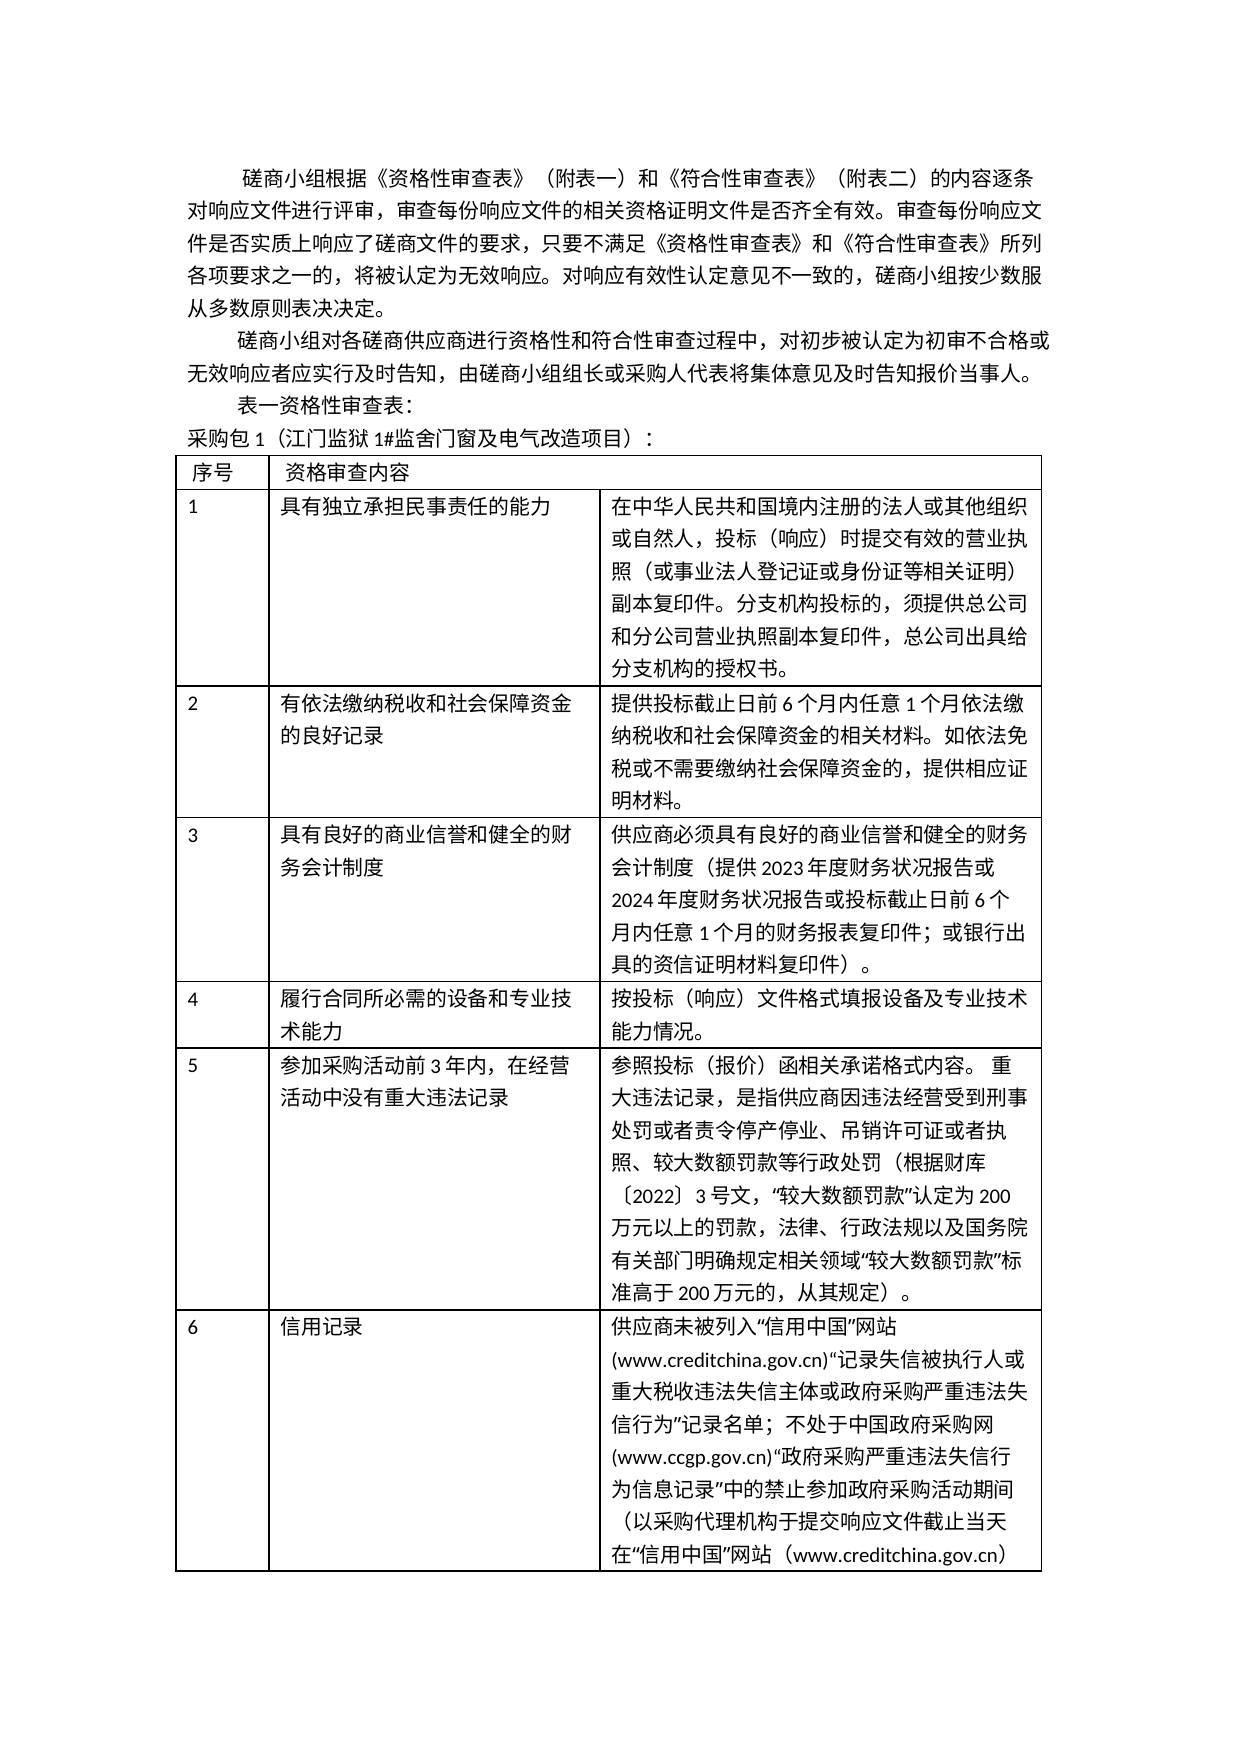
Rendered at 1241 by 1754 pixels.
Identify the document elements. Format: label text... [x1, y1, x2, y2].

table_cell 4 [177, 982, 268, 1047]
table_cell 参加采购活动前3年内，在经营活动中没有重大违法记录 [270, 1049, 599, 1309]
table_cell 参照投标（报价）函相关承诺格式内容。 重大违法记录，是指供应商因违法经营受到刑事处罚或者责令停产停业、吊销许可证或者执照、较大数额罚款等行政处罚（根据财库〔2022〕3号文，“较大数额罚款”认定为200万元以上的罚款，法律、行政法规以及国务院有关部门明确规定相关领域“较大数额罚款”标准高于200万元的，从其规定）。 [601, 1049, 1041, 1309]
table_cell 具有独立承担民事责任的能力 [270, 490, 599, 685]
table_cell 在中华人民共和国境内注册的法人或其他组织或自然人，投标（响应）时提交有效的营业执照（或事业法人登记证或身份证等相关证明）副本复印件。分支机构投标的，须提供总公司和分公司营业执照副本复印件，总公司出具给分支机构的授权书。 [601, 490, 1041, 685]
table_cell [601, 1311, 1041, 1570]
table_cell 有依法缴纳税收和社会保障资金的良好记录 [270, 687, 599, 817]
table_cell 按投标（响应）文件格式填报设备及专业技术能力情况。 [601, 982, 1041, 1047]
text 表一资格性审查表： [187, 389, 1053, 422]
table_header 序号 [177, 456, 268, 488]
table_cell 具有良好的商业信誉和健全的财务会计制度 [270, 818, 599, 981]
table_cell 5 [177, 1049, 268, 1309]
text 采购包1（江门监狱1#监舍门窗及电气改造项目）： [187, 422, 1053, 454]
table_cell 供应商必须具有良好的商业信誉和健全的财务会计制度（提供2023年度财务状况报告或2024年度财务状况报告或投标截止日前6个月内任意1个月的财务报表复印件；或银行出具的资信证明材料复印件）。 [601, 818, 1041, 981]
table_cell 6 [177, 1311, 268, 1570]
table_cell 2 [177, 687, 268, 817]
table_cell 3 [177, 818, 268, 981]
table_cell 信用记录 [270, 1311, 599, 1570]
table_header 资格审查内容 [270, 456, 1041, 488]
text 磋商小组对各磋商供应商进行资格性和符合性审查过程中，对初步被认定为初审不合格或无效响应者应实行及时告知，由磋商小组组长或采购人代表将集体意见及时告知报价当事人。 [187, 324, 1053, 389]
table_cell 1 [177, 490, 268, 685]
table_cell 履行合同所必需的设备和专业技术能力 [270, 982, 599, 1047]
text 磋商小组根据《资格性审查表》（附表一）和《符合性审查表》（附表二）的内容逐条对响应文件进行评审，审查每份响应文件的相关资格证明文件是否齐全有效。审查每份响应文件是否实质上响应了磋商文件的要求，只要不满足《资格性审查表》和《符合性审查表》所列各项要求之一的，将被认定为无效响应。对响应有效性认定意见不一致的，磋商小组按少数服从多数原则表决决定。 [187, 162, 1053, 324]
table_cell 提供投标截止日前6个月内任意1个月依法缴纳税收和社会保障资金的相关材料。如依法免税或不需要缴纳社会保障资金的，提供相应证明材料。 [601, 687, 1041, 817]
